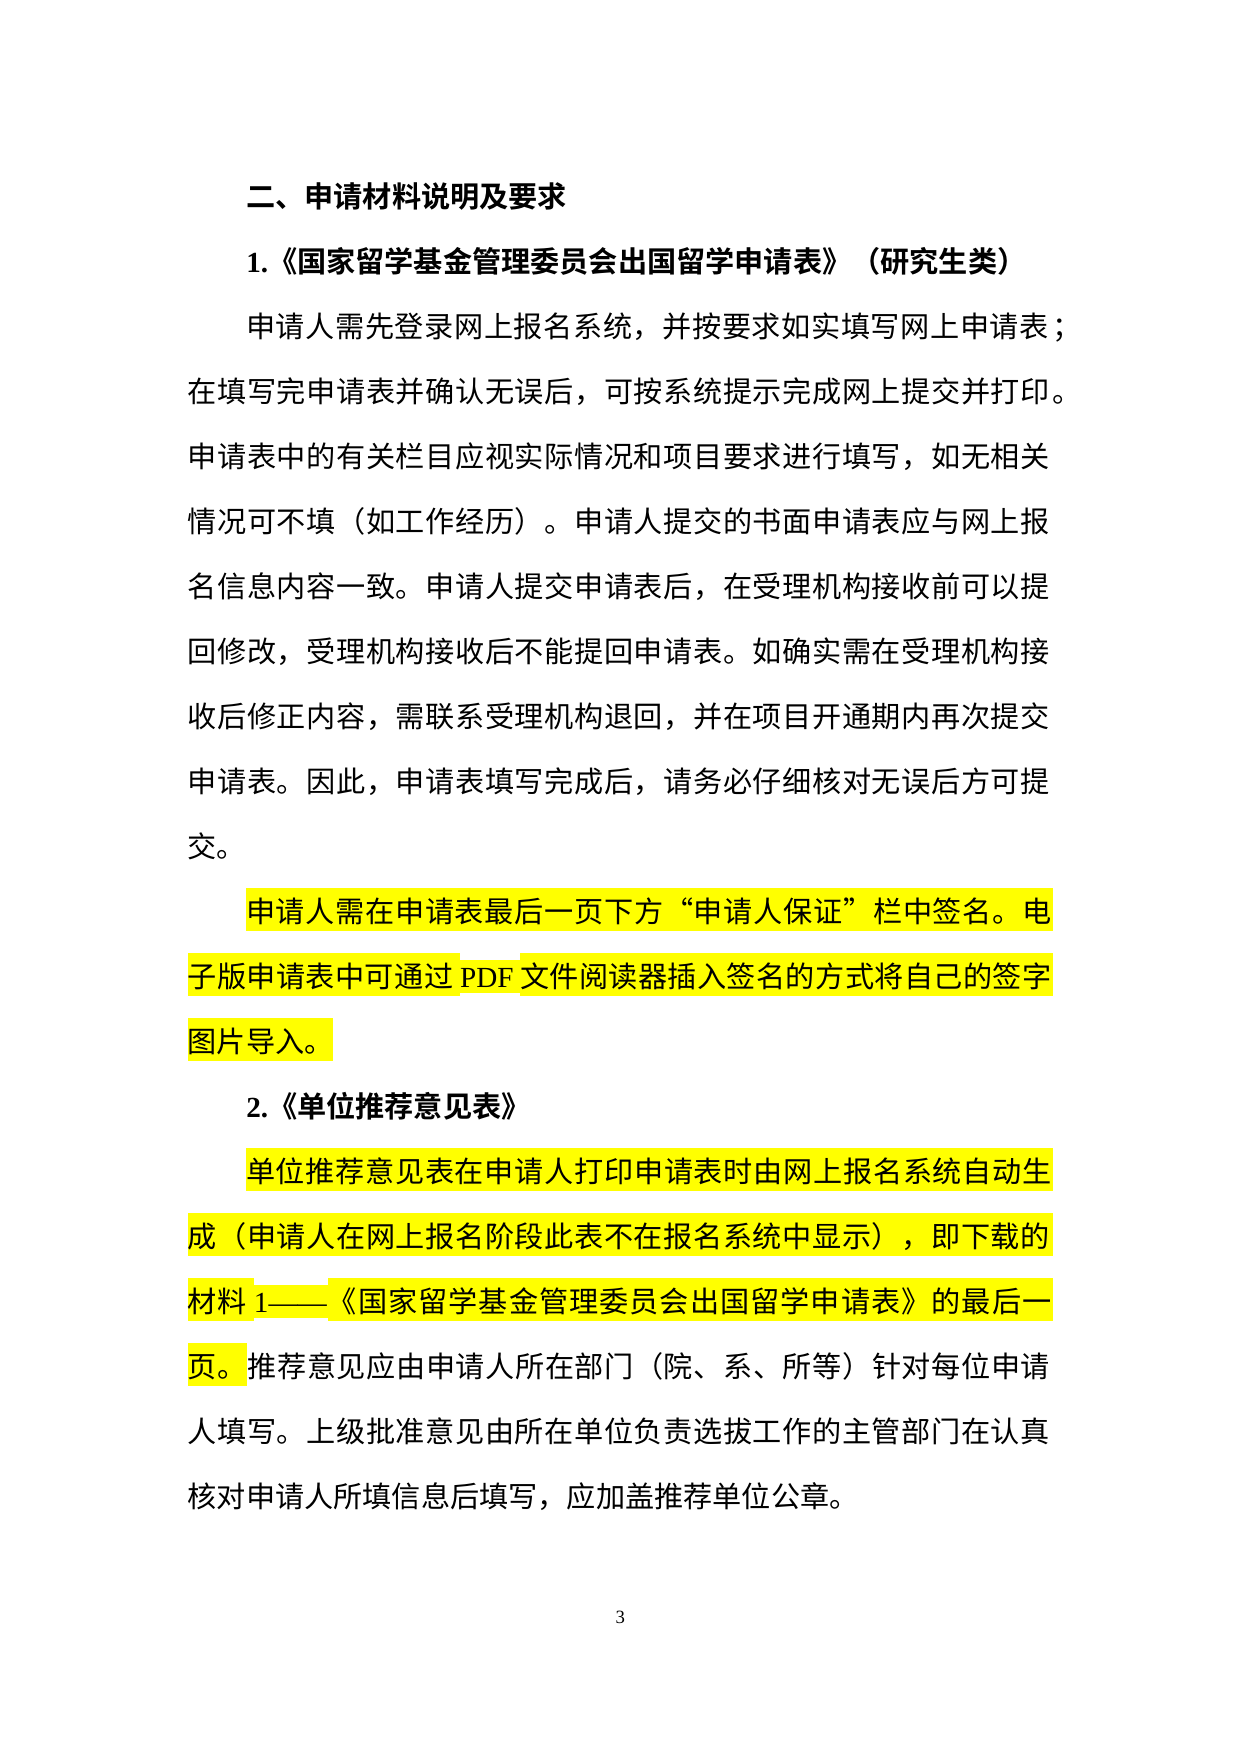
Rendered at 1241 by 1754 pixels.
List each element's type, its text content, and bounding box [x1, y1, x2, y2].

text 2.《单位推荐意见表》 [187, 1072, 1053, 1137]
text 二、申请材料说明及要求 [187, 162, 1053, 227]
text 申请人需先登录网上报名系统，并按要求如实填写网上申请表；在填写完申请表并确认无误后，可按系统提示完成网上提交并打印。申请表中的有关栏目应视实际情况和项目要求进行填写，如无相关情况可不填（如工作经历）。申请人提交的书面申请表应与网上报名信息内容一致。申请人提交申请表后，在受理机构接收前可以提回修改，受理机构接收后不能提回申请表。如确实需在受理机构接收后修正内容，需联系受理机构退回，并在项目开通期内再次提交申请表。因此，申请表填写完成后，请务必仔细核对无误后方可提交。 [187, 292, 1053, 877]
text 1.《国家留学基金管理委员会出国留学申请表》（研究生类） [187, 227, 1053, 292]
text 单位推荐意见表在申请人打印申请表时由网上报名系统自动生成（申请人在网上报名阶段此表不在报名系统中显示），即下载的材料1——《国家留学基金管理委员会出国留学申请表》的最后一页。推荐意见应由申请人所在部门（院、系、所等）针对每位申请人填写。上级批准意见由所在单位负责选拔工作的主管部门在认真核对申请人所填信息后填写，应加盖推荐单位公章。 [187, 1137, 1053, 1527]
text 申请人需在申请表最后一页下方“申请人保证”栏中签名。电子版申请表中可通过PDF文件阅读器插入签名的方式将自己的签字图片导入。 [187, 877, 1053, 1072]
